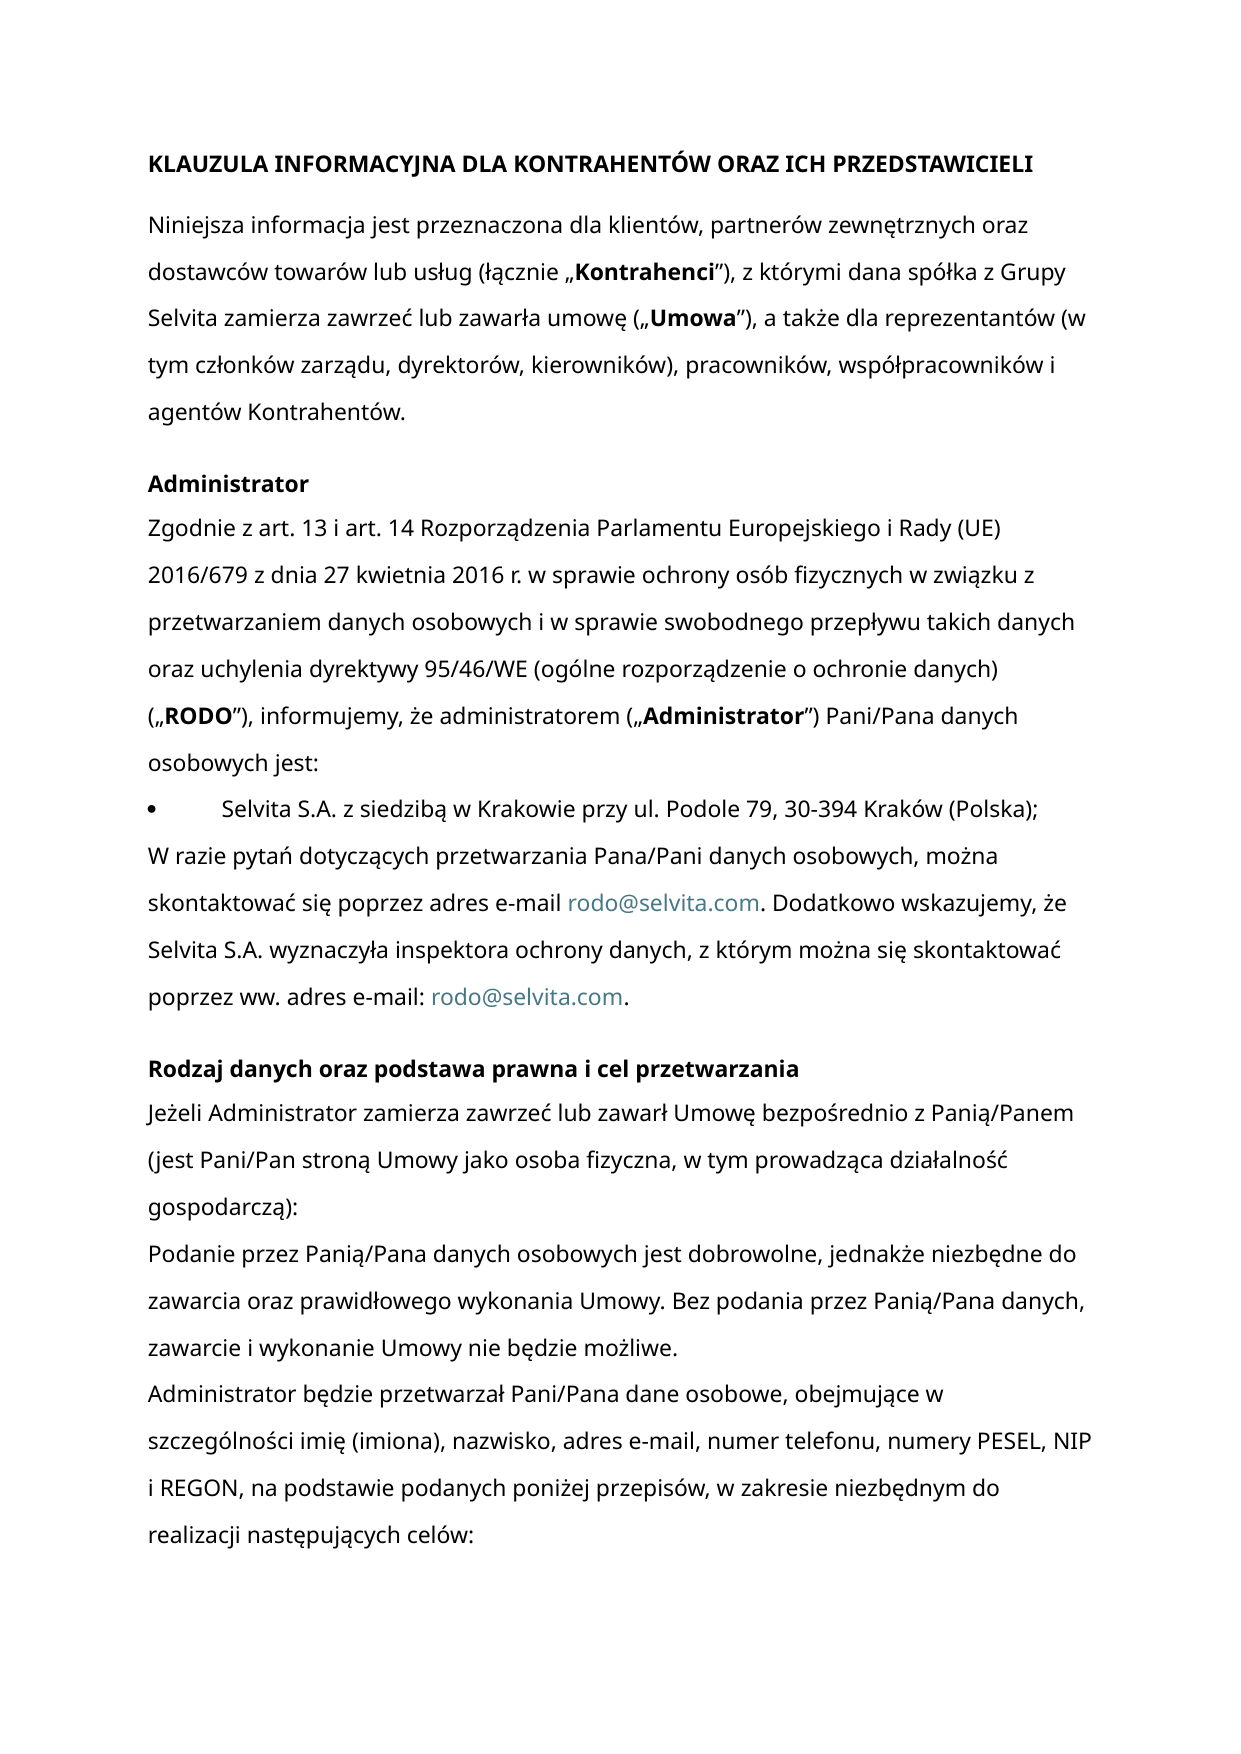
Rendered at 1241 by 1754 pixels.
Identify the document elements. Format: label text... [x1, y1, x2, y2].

subtitle Rodzaj danych oraz podstawa prawna i cel przetwarzania [148, 1053, 1093, 1084]
list Selvita S.A. z siedzibą w Krakowie przy ul. Podole 79, 30-394 Kraków (Polska); [148, 793, 1093, 825]
subtitle Administrator [148, 468, 1093, 499]
text Podanie przez Panią/Pana danych osobowych jest dobrowolne, jednakże niezbędne do zawarcia oraz prawidłowego wykonania Umowy. Bez podania przez Panią/Pana danych, zawarcie i wykonanie Umowy nie będzie możliwe. [148, 1238, 1093, 1363]
text W razie pytań dotyczących przetwarzania Pana/Pani danych osobowych, można skontaktować się poprzez adres e-mail rodo@selvita.com. Dodatkowo wskazujemy, że Selvita S.A. wyznaczyła inspektora ochrony danych, z którym można się skontaktować poprzez ww. adres e-mail: rodo@selvita.com. [148, 840, 1093, 1012]
subtitle KLAUZULA INFORMACYJNA DLA KONTRAHENTÓW ORAZ ICH PRZEDSTAWICIELI [148, 148, 1093, 179]
text Jeżeli Administrator zamierza zawrzeć lub zawarł Umowę bezpośrednio z Panią/Panem (jest Pani/Pan stroną Umowy jako osoba fizyczna, w tym prowadząca działalność gospodarczą): [148, 1097, 1093, 1222]
text Administrator będzie przetwarzał Pani/Pana dane osobowe, obejmujące w szczególności imię (imiona), nazwisko, adres e-mail, numer telefonu, numery PESEL, NIP i REGON, na podstawie podanych poniżej przepisów, w zakresie niezbędnym do realizacji następujących celów: [148, 1378, 1093, 1550]
text Niniejsza informacja jest przeznaczona dla klientów, partnerów zewnętrznych oraz dostawców towarów lub usług (łącznie „Kontrahenci”), z którymi dana spółka z Grupy Selvita zamierza zawrzeć lub zawarła umowę („Umowa”), a także dla reprezentantów (w tym członków zarządu, dyrektorów, kierowników), pracowników, współpracowników i agentów Kontrahentów. [148, 208, 1093, 427]
text Zgodnie z art. 13 i art. 14 Rozporządzenia Parlamentu Europejskiego i Rady (UE) 2016/679 z dnia 27 kwietnia 2016 r. w sprawie ochrony osób fizycznych w związku z przetwarzaniem danych osobowych i w sprawie swobodnego przepływu takich danych oraz uchylenia dyrektywy 95/46/WE (ogólne rozporządzenie o ochronie danych) („RODO”), informujemy, że administratorem („Administrator”) Pani/Pana danych osobowych jest: [148, 512, 1093, 778]
